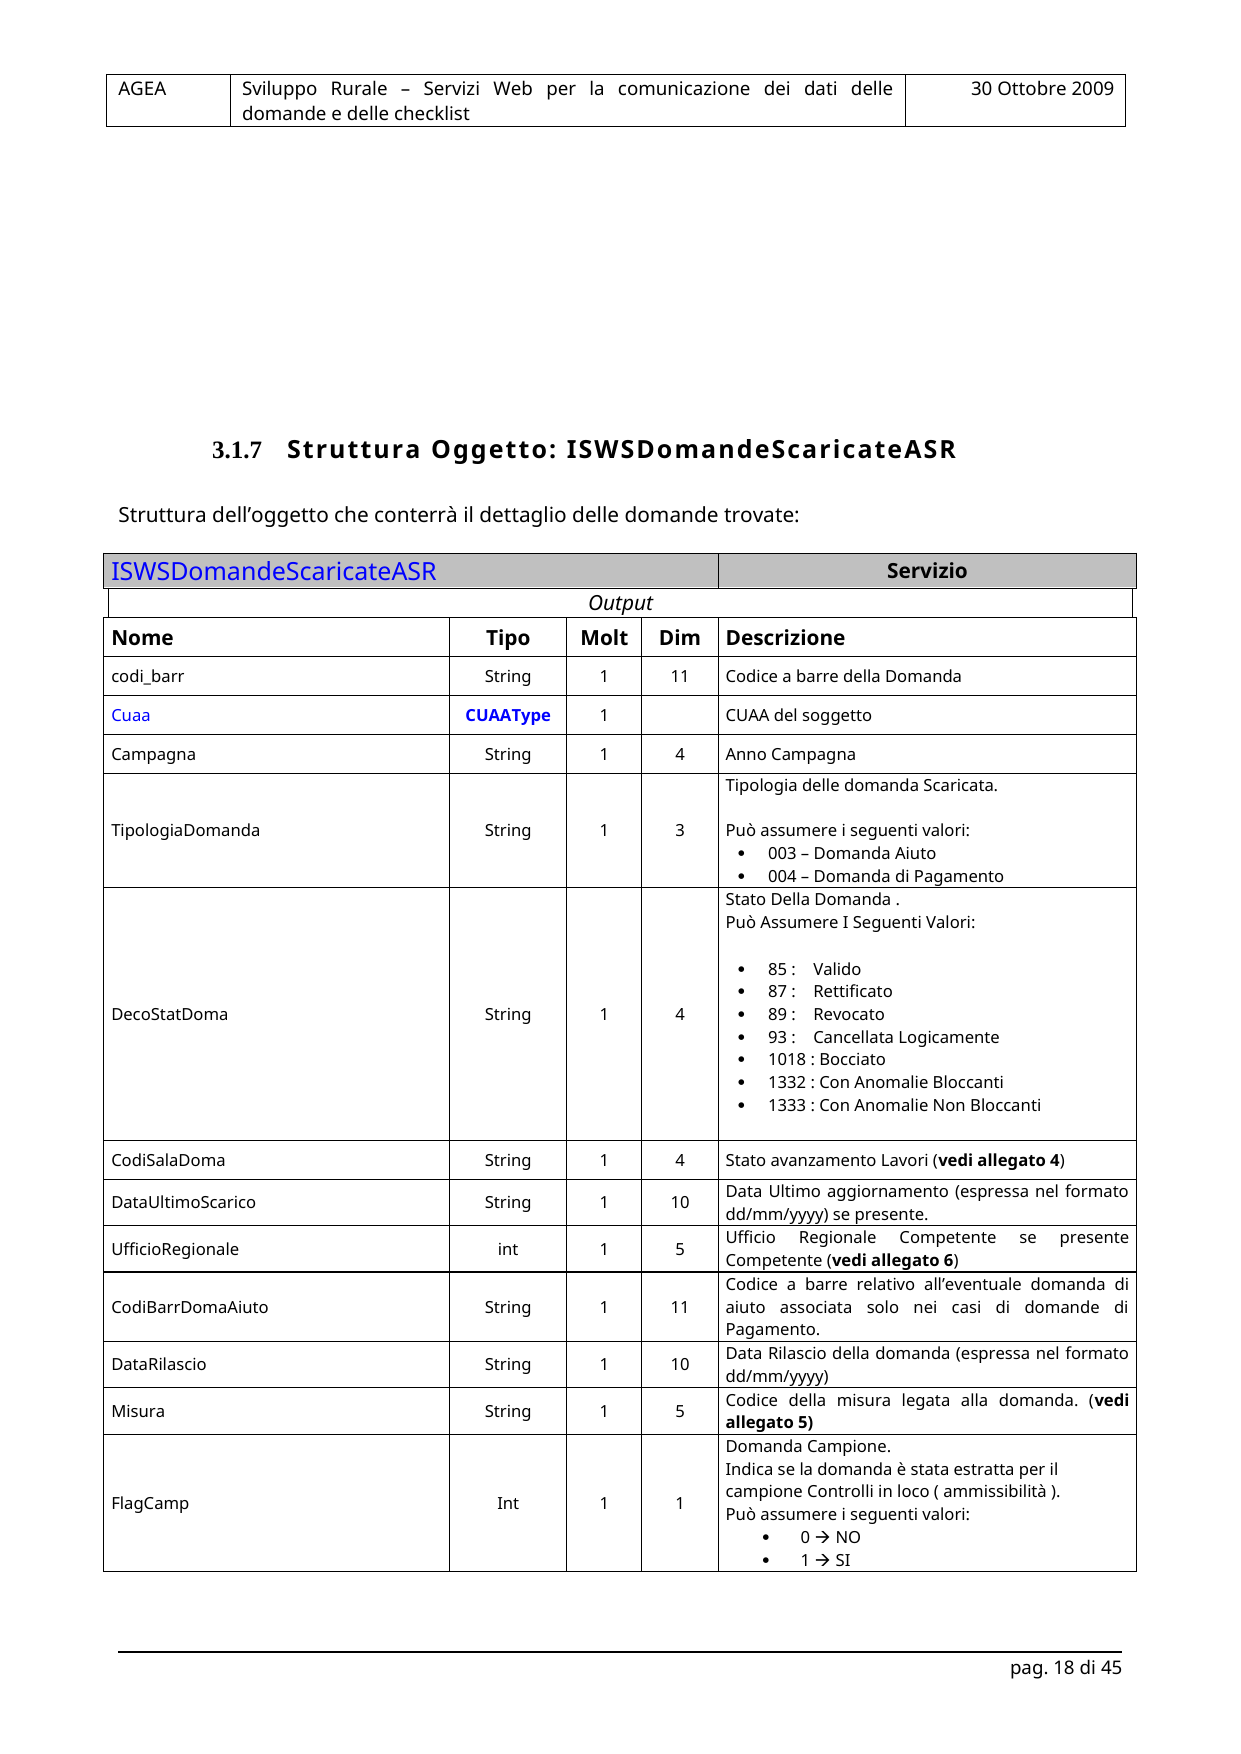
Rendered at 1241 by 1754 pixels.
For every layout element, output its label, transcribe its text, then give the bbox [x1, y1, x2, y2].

table_cell 1 [567, 1388, 641, 1433]
table_cell Data Ultimo aggiornamento (espressa nel formato dd/mm/yyyy) se presente. [719, 1180, 1136, 1225]
table_cell CUAAType [450, 696, 566, 733]
table_cell 4 [642, 735, 718, 772]
table_cell 1 [567, 1180, 641, 1225]
table_cell Ufficio Regionale Competente se presente Competente (vedi allegato 6) [719, 1226, 1136, 1271]
table_cell String [450, 1342, 566, 1387]
table_cell Codice a barre della Domanda [719, 657, 1136, 695]
table_cell Tipologia delle domanda Scaricata. Può assumere i seguenti valori: 003 – Domanda Aiuto 004 – Domanda di Pagamento [719, 774, 1136, 887]
table_cell Nome [104, 618, 449, 656]
table_cell CodiBarrDomaAiuto [104, 1273, 449, 1341]
table_header ISWSDomandeScaricateASR [104, 554, 718, 587]
table_cell 3 [642, 774, 718, 887]
table_cell Anno Campagna [719, 735, 1136, 772]
table_cell 1 [567, 1435, 641, 1571]
table_cell 4 [642, 888, 718, 1140]
table_cell String [450, 1388, 566, 1433]
table_cell codi_barr [104, 657, 449, 695]
table_cell 1 [567, 888, 641, 1140]
table_cell 11 [642, 1273, 718, 1341]
table_cell int [450, 1226, 566, 1271]
table_cell Misura [104, 1388, 449, 1433]
table_cell 1 [567, 774, 641, 887]
table_cell 4 [642, 1141, 718, 1178]
table_cell 5 [642, 1226, 718, 1271]
table_cell CUAA del soggetto [719, 696, 1136, 733]
table_cell 10 [642, 1342, 718, 1387]
table_cell Tipo [450, 618, 566, 656]
table_cell Stato Della Domanda . Può Assumere I Seguenti Valori: 85 : Valido 87 : Rettificato 89 : Revocato 93 : Cancellata Logicamente 1018 : Bocciato 1332 : Con Anomalie Bloccanti 1333 : Con Anomalie Non Bloccanti [719, 888, 1136, 1140]
table_cell 1 [567, 696, 641, 733]
table_cell String [450, 774, 566, 887]
table_cell String [450, 1141, 566, 1178]
table_cell Int [450, 1435, 566, 1571]
table_cell 5 [642, 1388, 718, 1433]
table_cell String [450, 1180, 566, 1225]
table_cell 1 [567, 735, 641, 772]
table_cell Domanda Campione. Indica se la domanda è stata estratta per il campione Controlli in loco ( ammissibilità ). Può assumere i seguenti valori: 0 NO 1 SI [719, 1435, 1136, 1571]
table_cell String [450, 1273, 566, 1341]
table_cell Dim [642, 618, 718, 656]
table_cell String [450, 735, 566, 772]
table_cell Codice a barre relativo all’eventuale domanda di aiuto associata solo nei casi di domande di Pagamento. [719, 1273, 1136, 1341]
table_cell Descrizione [719, 618, 1136, 656]
table_cell DecoStatDoma [104, 888, 449, 1140]
table_cell DataRilascio [104, 1342, 449, 1387]
table_cell 1 [567, 1226, 641, 1271]
table_cell String [450, 888, 566, 1140]
subtitle Struttura Oggetto: ISWSDomandeScaricateASR [212, 432, 1122, 466]
table_header Servizio [719, 554, 1136, 587]
table_cell Output [109, 589, 1132, 617]
table_cell Campagna [104, 735, 449, 772]
table_cell UfficioRegionale [104, 1226, 449, 1271]
table_cell String [450, 657, 566, 695]
table_cell 1 [567, 1273, 641, 1341]
table_cell [642, 696, 718, 733]
table_cell 1 [567, 1141, 641, 1178]
text Struttura dell’oggetto che conterrà il dettaglio delle domande trovate: [118, 500, 1122, 529]
table_cell FlagCamp [104, 1435, 449, 1571]
table_cell 1 [642, 1435, 718, 1571]
table_cell Molt [567, 618, 641, 656]
table_cell 1 [567, 1342, 641, 1387]
table_cell TipologiaDomanda [104, 774, 449, 887]
table_cell Cuaa [104, 696, 449, 733]
table_cell Codice della misura legata alla domanda. (vedi allegato 5) [719, 1388, 1136, 1433]
table_cell DataUltimoScarico [104, 1180, 449, 1225]
table_cell Stato avanzamento Lavori (vedi allegato 4) [719, 1141, 1136, 1178]
table_cell 1 [567, 657, 641, 695]
table_cell Data Rilascio della domanda (espressa nel formato dd/mm/yyyy) [719, 1342, 1136, 1387]
table_cell 10 [642, 1180, 718, 1225]
table_cell CodiSalaDoma [104, 1141, 449, 1178]
table_cell 11 [642, 657, 718, 695]
